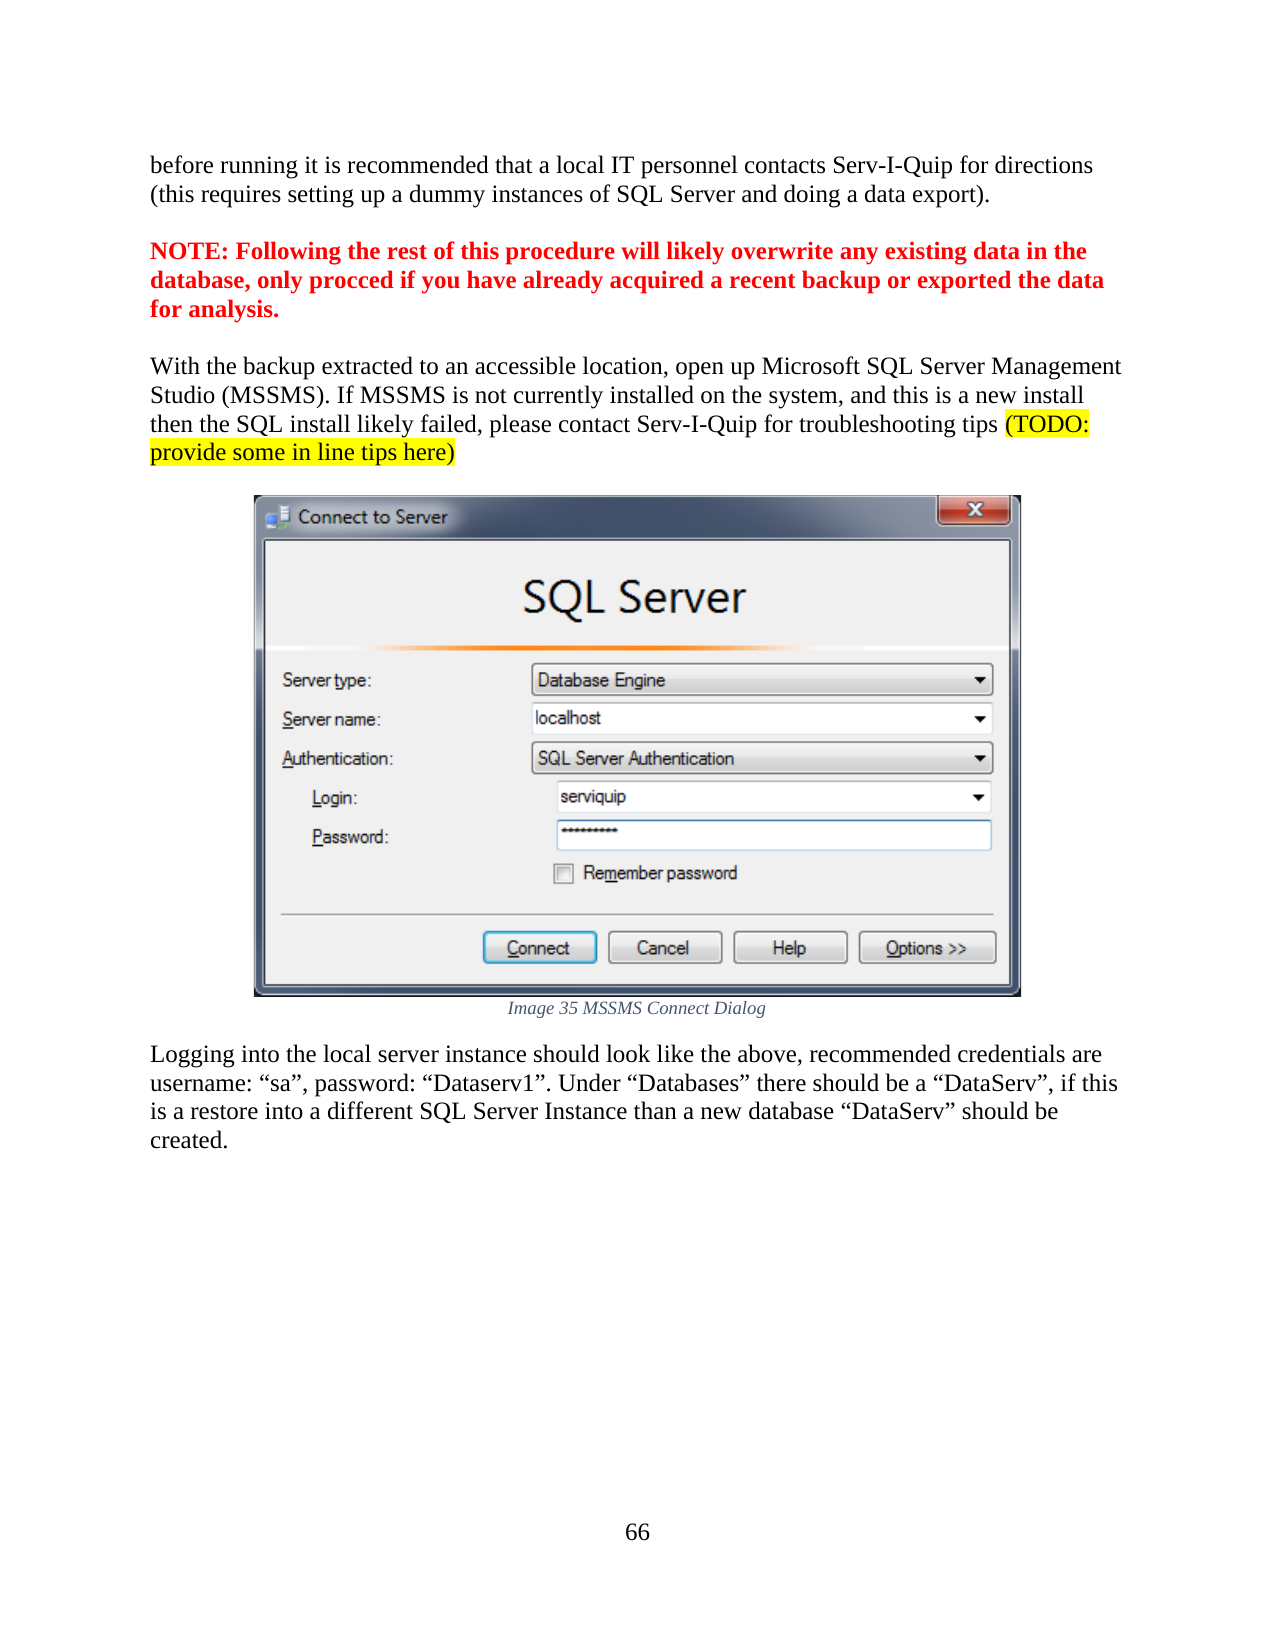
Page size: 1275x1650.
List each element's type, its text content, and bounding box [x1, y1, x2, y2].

text Image 35 MSSMS Connect Dialog [150, 997, 1125, 1018]
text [150, 150, 1125, 207]
picture [253, 495, 1022, 997]
text NOTE: Following the rest of this procedure will likely overwrite any existing data in the database, only procced if you have already acquired a recent backup or exported the data for analysis. [150, 236, 1125, 322]
text With the backup extracted to an accessible location, open up Microsoft SQL Server Management Studio (MSSMS). If MSSMS is not currently installed on the system, and this is a new install then the SQL install likely failed, please contact Serv-I-Quip for troubleshooting tips (TODO: provide some in line tips here) [150, 351, 1125, 466]
text Logging into the local server instance should look like the above, recommended credentials are username: “sa”, password: “Dataserv1”. Under “Databases” there should be a “DataServ”, if this is a restore into a different SQL Server Instance than a new database “DataServ” should be created. [150, 1039, 1125, 1154]
